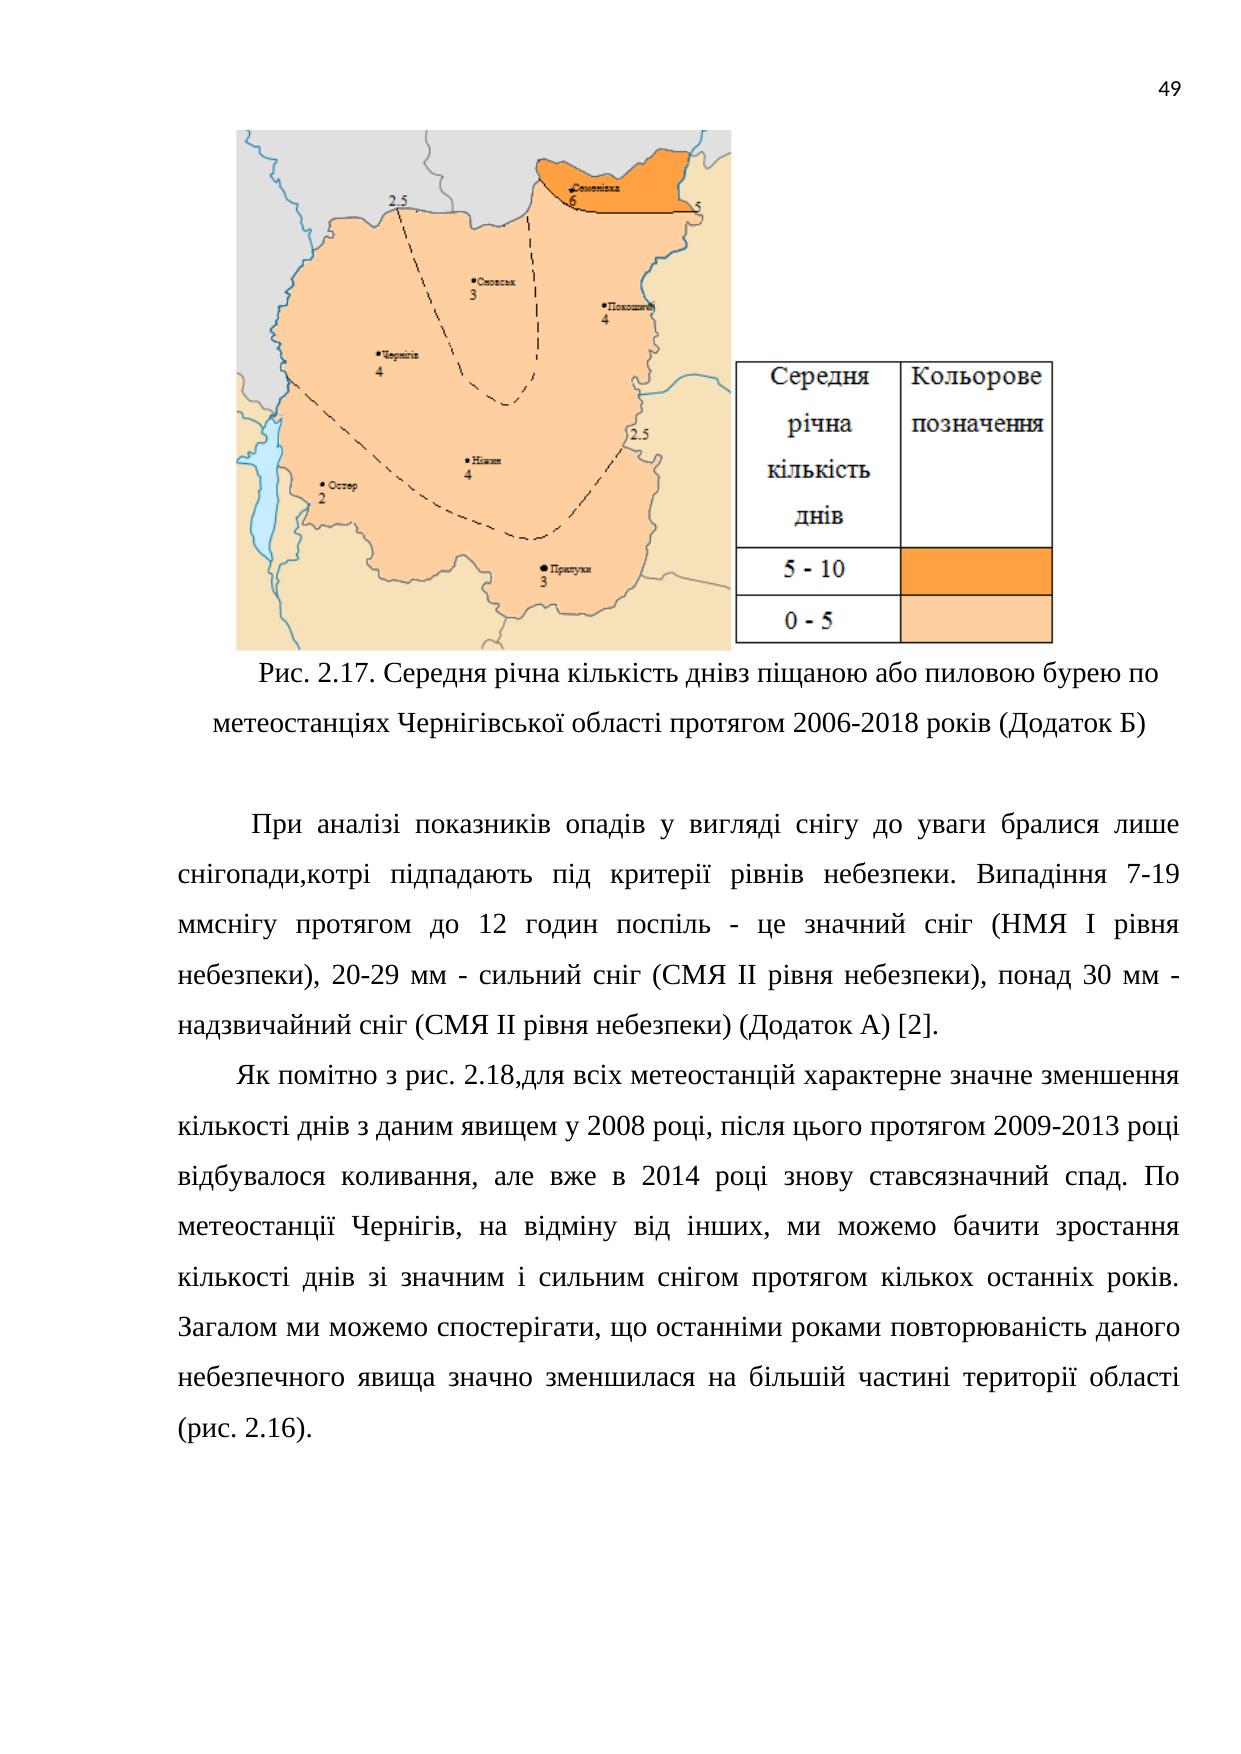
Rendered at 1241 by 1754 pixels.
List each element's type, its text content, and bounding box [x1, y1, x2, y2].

picture [236, 130, 1057, 651]
text Як помітно з рис. 2.18,для всіх метеостанцій характерне значне зменшення кількості днів з даним явищем у 2008 році, після цього протягом 2009-2013 році відбувалося коливання, але вже в 2014 році знову ставсязначний спад. По метеостанції Чернігів, на відміну від інших, ми можемо бачити зростання кількості днів зі значним і сильним снігом протягом кількох останніх років. Загалом ми можемо спостерігати, що останніми роками повторюваність даного небезпечного явища значно зменшилася на більшій частині території області (рис. 2.16). [177, 1057, 1181, 1443]
text Рис. 2.17. Середня річна кількість днівз піщаною або пиловою бурею по метеостанціях Чернігівської області протягом 2006-2018 років (Додаток Б) [177, 655, 1181, 739]
text При аналізі показників опадів у вигляді снігу до уваги бралися лише снігопади,котрі підпадають під критерії рівнів небезпеки. Випадіння 7-19 ммснігу протягом до 12 годин поспіль - це значний сніг (НМЯ І рівня небезпеки), 20-29 мм - сильний сніг (СМЯ ІІ рівня небезпеки), понад 30 мм - надзвичайний сніг (СМЯ ІІ рівня небезпеки) (Додаток А) [2]. [177, 806, 1181, 1041]
